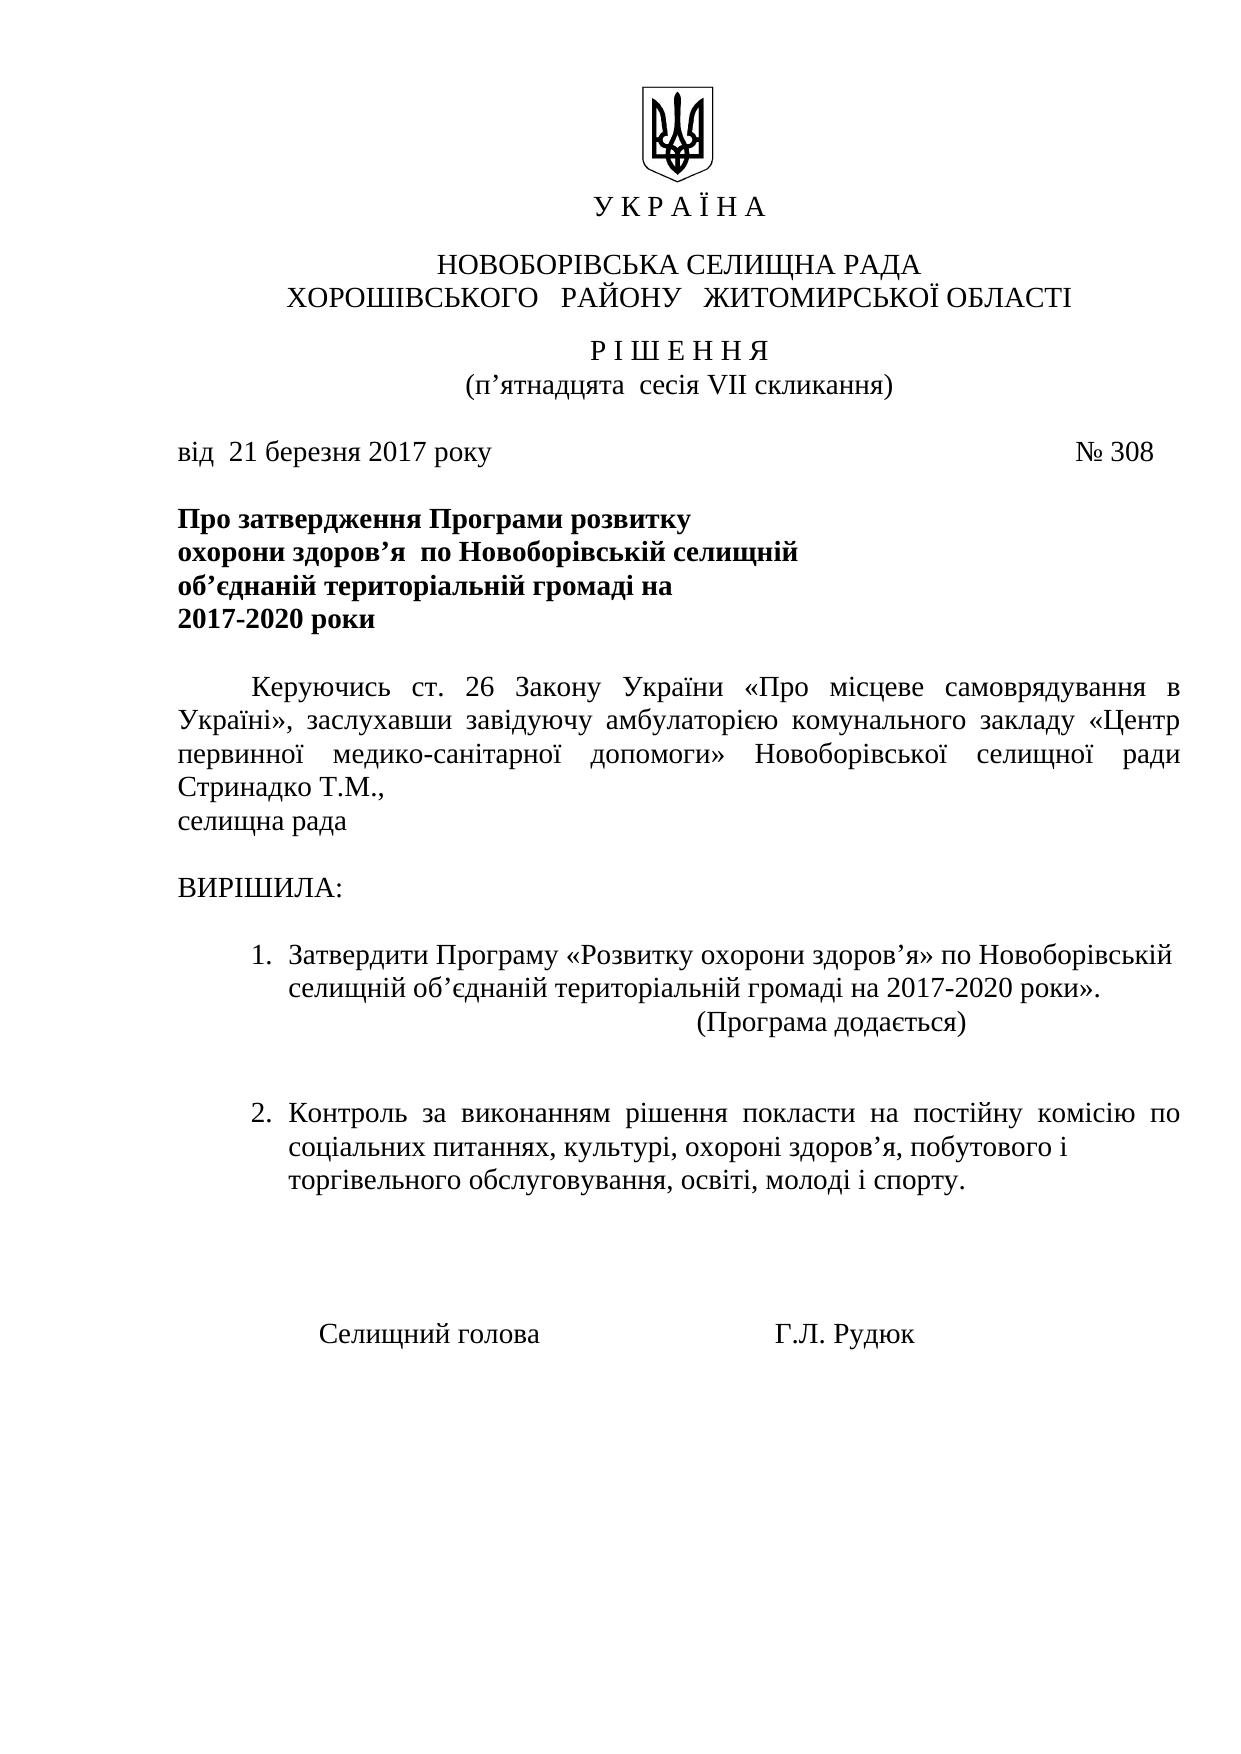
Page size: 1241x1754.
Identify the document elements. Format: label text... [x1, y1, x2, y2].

text ХОРОШІВСЬКОГО РАЙОНУ ЖИТОМИРСЬКОЇ ОБЛАСТІ [177, 281, 1181, 314]
list торгівельного обслуговування, освіті, молоді і спорту. [288, 1162, 1181, 1196]
text Селищний голова Г.Л. Рудюк [177, 1316, 1181, 1349]
text Керуючись ст. 26 Закону України «Про місцеве самоврядування в Україні», заслухавши завідуючу амбулаторією комунального закладу «Центр первинної медико-санітарної допомоги» Новоборівської селищної ради Стринадко Т.М., [177, 669, 1181, 803]
text охорони здоров’я по Новоборівській селищній [177, 534, 1181, 568]
list Затвердити Програму «Розвитку охорони здоров’я» по Новоборівській селищній об’єднаній територіальній громаді на 2017-2020 роки». [251, 937, 1181, 1004]
text У К Р А Ї Н А [177, 189, 1181, 223]
text від 21 березня 2017 року № 308 [177, 434, 1181, 467]
text ВИРІШИЛА: [177, 870, 1181, 903]
text НОВОБОРІВСЬКА СЕЛИЩНА РАДА [177, 247, 1181, 281]
list Контроль за виконанням рішення покласти на постійну комісію по соціальних питаннях, культурі, охороні здоров’я, побутового і [251, 1095, 1181, 1162]
picture [635, 83, 721, 190]
text 2017-2020 роки [177, 602, 1181, 635]
list (Програма додається) [288, 1004, 1181, 1038]
text Р І Ш Е Н Н Я [177, 333, 1181, 367]
text об’єднаній територіальній громаді на [177, 568, 1181, 602]
text Про затвердження Програми розвитку [177, 501, 1181, 534]
text (п’ятнадцята сесія VIІ скликання) [177, 367, 1181, 400]
text селищна рада [177, 803, 1181, 836]
